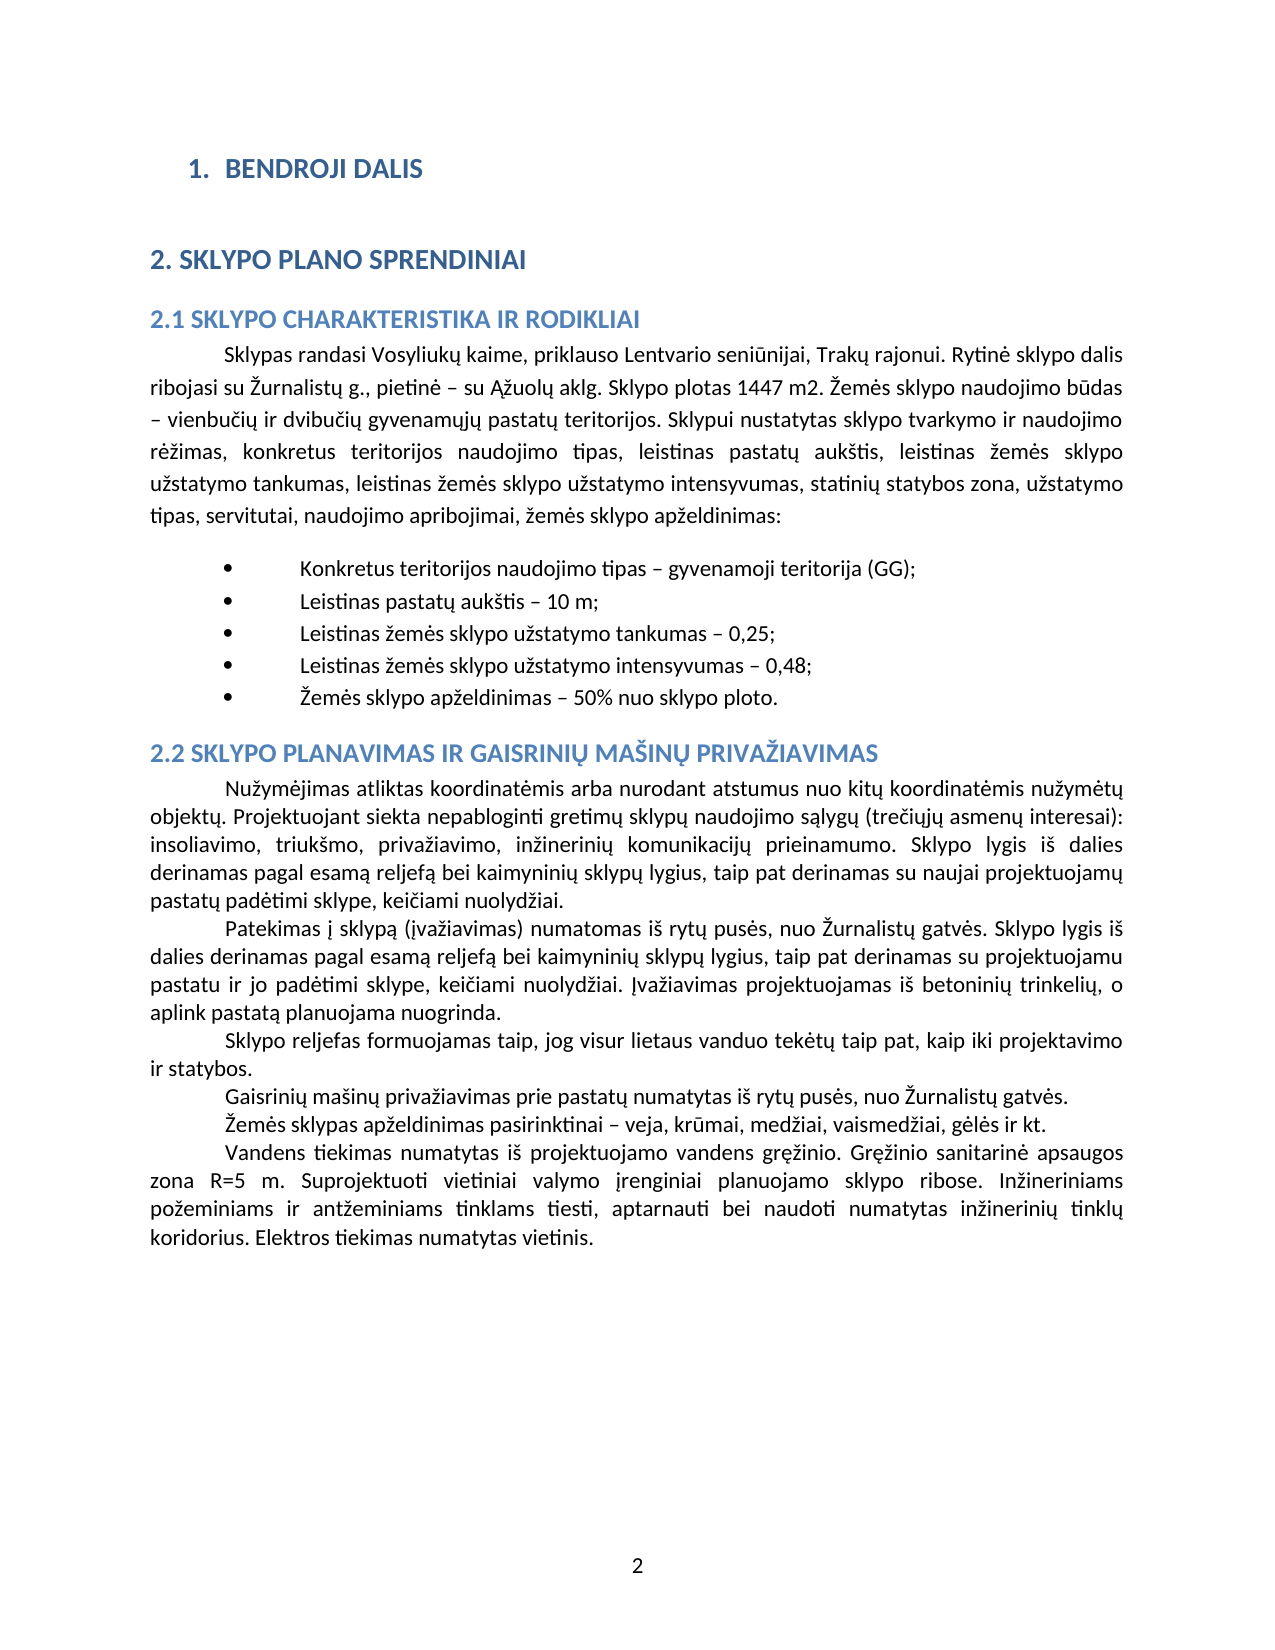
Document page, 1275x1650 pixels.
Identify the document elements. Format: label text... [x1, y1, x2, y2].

text Žemės sklypas apželdinimas pasirinktinai – veja, krūmai, medžiai, vaismedžiai, gėlės ir kt. [150, 1111, 1125, 1138]
subtitle 2.2 SKLYPO PLANAVIMAS IR GAISRINIŲ MAŠINŲ PRIVAŽIAVIMAS [150, 736, 1125, 769]
list Konkretus teritorijos naudojimo tipas – gyvenamoji teritorija (GG); [150, 554, 1125, 583]
list Leistinas žemės sklypo užstatymo intensyvumas – 0,48; [150, 651, 1125, 679]
text Vandens tiekimas numatytas iš projektuojamo vandens gręžinio. Gręžinio sanitarinė apsaugos zona R=5 m. Suprojektuoti vietiniai valymo įrenginiai planuojamo sklypo ribose. Inžineriniams požeminiams ir antžeminiams tinklams tiesti, aptarnauti bei naudoti numatytas inžinerinių tinklų koridorius. Elektros tiekimas numatytas vietinis. [150, 1138, 1125, 1251]
subtitle 2.1 SKLYPO CHARAKTERISTIKA IR RODIKLIAI [150, 303, 1125, 336]
text Gaisrinių mašinų privažiavimas prie pastatų numatytas iš rytų pusės, nuo Žurnalistų gatvės. [150, 1082, 1125, 1111]
text Nužymėjimas atliktas koordinatėmis arba nurodant atstumus nuo kitų koordinatėmis nužymėtų objektų. Projektuojant siekta nepabloginti gretimų sklypų naudojimo sąlygų (trečiųjų asmenų interesai): insoliavimo, triukšmo, privažiavimo, inžinerinių komunikacijų prieinamumo. Sklypo lygis iš dalies derinamas pagal esamą reljefą bei kaimyninių sklypų lygius, taip pat derinamas su naujai projektuojamų pastatų padėtimi sklype, keičiami nuolydžiai. [150, 774, 1125, 914]
text Sklypo reljefas formuojamas taip, jog visur lietaus vanduo tekėtų taip pat, kaip iki projektavimo ir statybos. [150, 1026, 1125, 1082]
text Patekimas į sklypą (įvažiavimas) numatomas iš rytų pusės, nuo Žurnalistų gatvės. Sklypo lygis iš dalies derinamas pagal esamą reljefą bei kaimyninių sklypų lygius, taip pat derinamas su projektuojamu pastatu ir jo padėtimi sklype, keičiami nuolydžiai. Įvažiavimas projektuojamas iš betoninių trinkelių, o aplink pastatą planuojama nuogrinda. [150, 914, 1125, 1026]
list Leistinas žemės sklypo užstatymo tankumas – 0,25; [150, 619, 1125, 647]
list Leistinas pastatų aukštis – 10 m; [150, 587, 1125, 615]
text Sklypas randasi Vosyliukų kaime, priklauso Lentvario seniūnijai, Trakų rajonui. Rytinė sklypo dalis ribojasi su Žurnalistų g., pietinė – su Ąžuolų aklg. Sklypo plotas 1447 m2. Žemės sklypo naudojimo būdas – vienbučių ir dvibučių gyvenamųjų pastatų teritorijos. Sklypui nustatytas sklypo tvarkymo ir naudojimo rėžimas, konkretus teritorijos naudojimo tipas, leistinas pastatų aukštis, leistinas žemės sklypo užstatymo tankumas, leistinas žemės sklypo užstatymo intensyvumas, statinių statybos zona, užstatymo tipas, servitutai, naudojimo apribojimai, žemės sklypo apželdinimas: [150, 341, 1125, 529]
list Žemės sklypo apželdinimas – 50% nuo sklypo ploto. [150, 683, 1125, 711]
subtitle BENDROJI DALIS [187, 150, 1125, 186]
subtitle 2. SKLYPO PLANO SPRENDINIAI [150, 241, 1125, 277]
